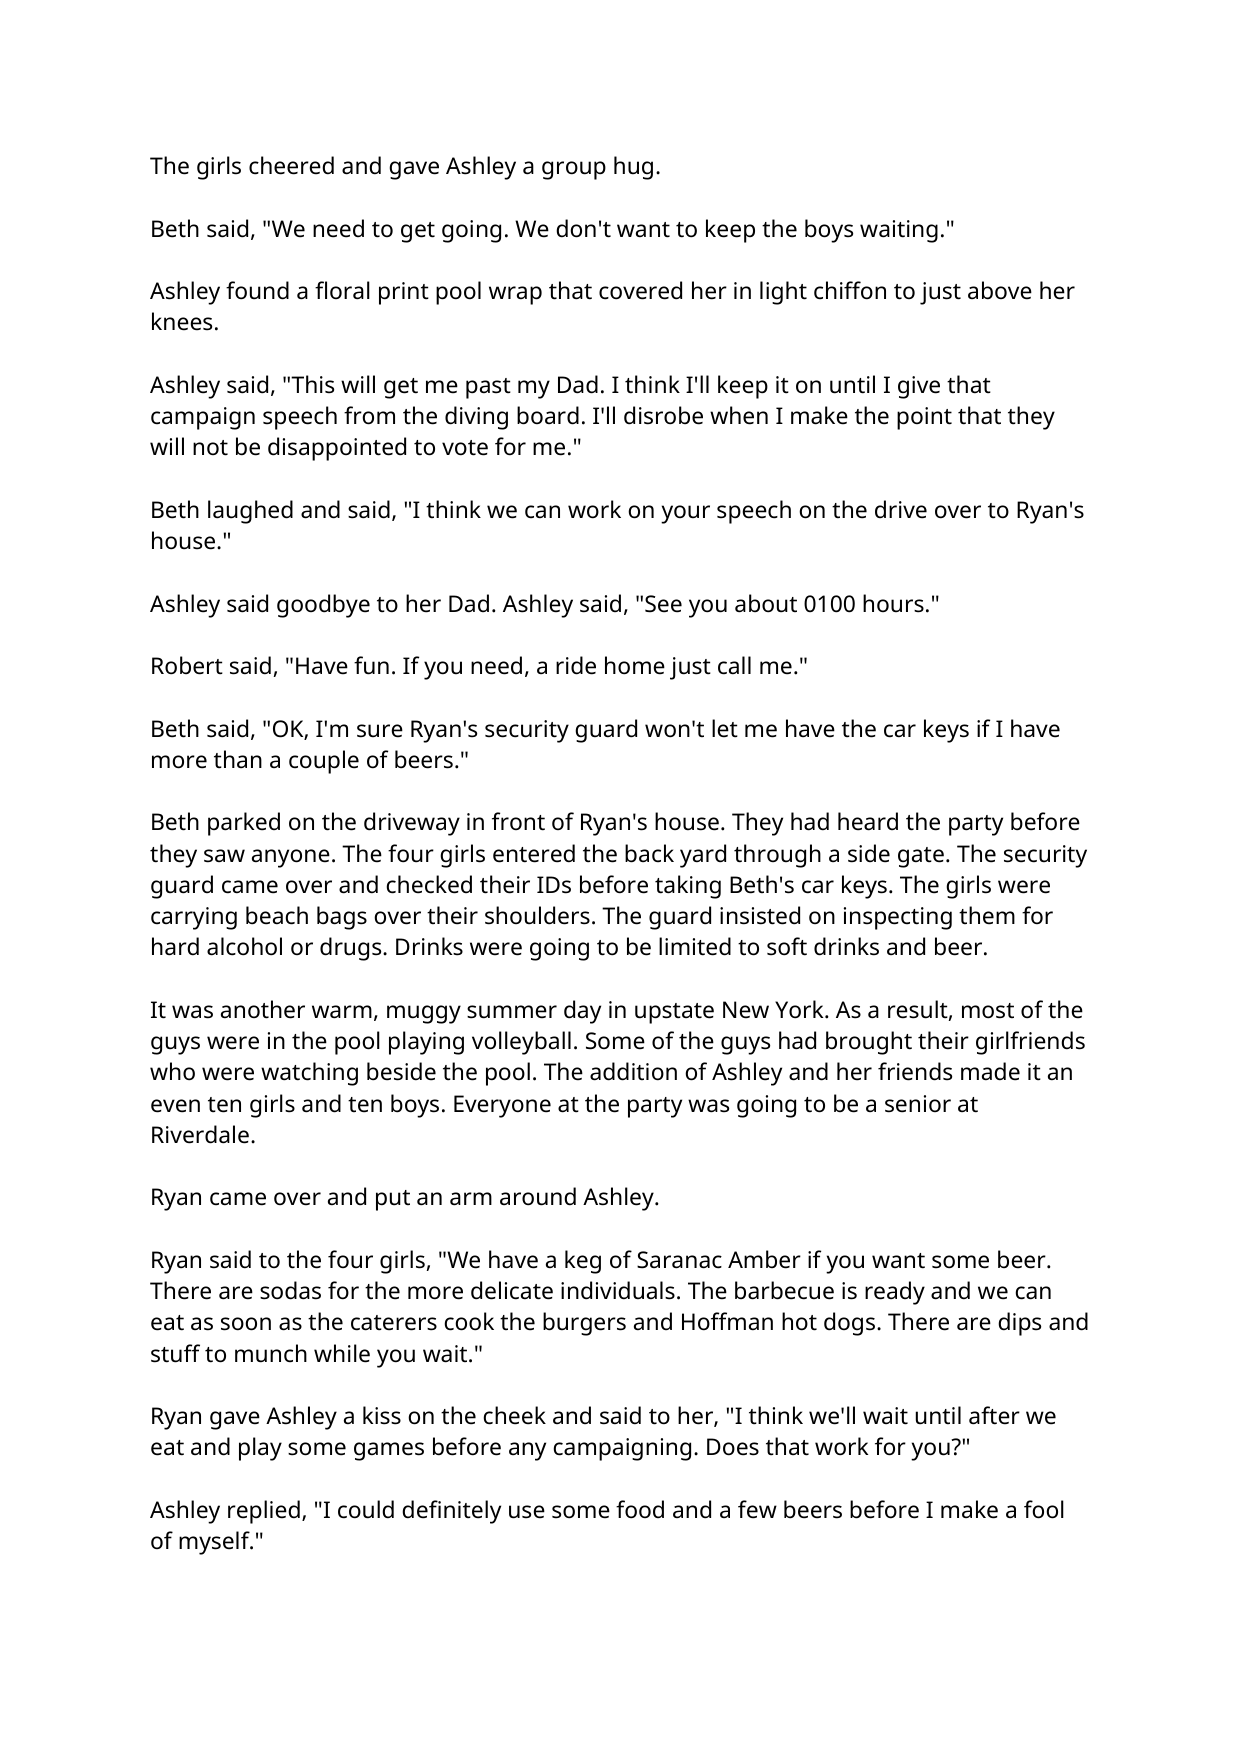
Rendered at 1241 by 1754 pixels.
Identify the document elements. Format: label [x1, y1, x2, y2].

text [150, 150, 1090, 1587]
